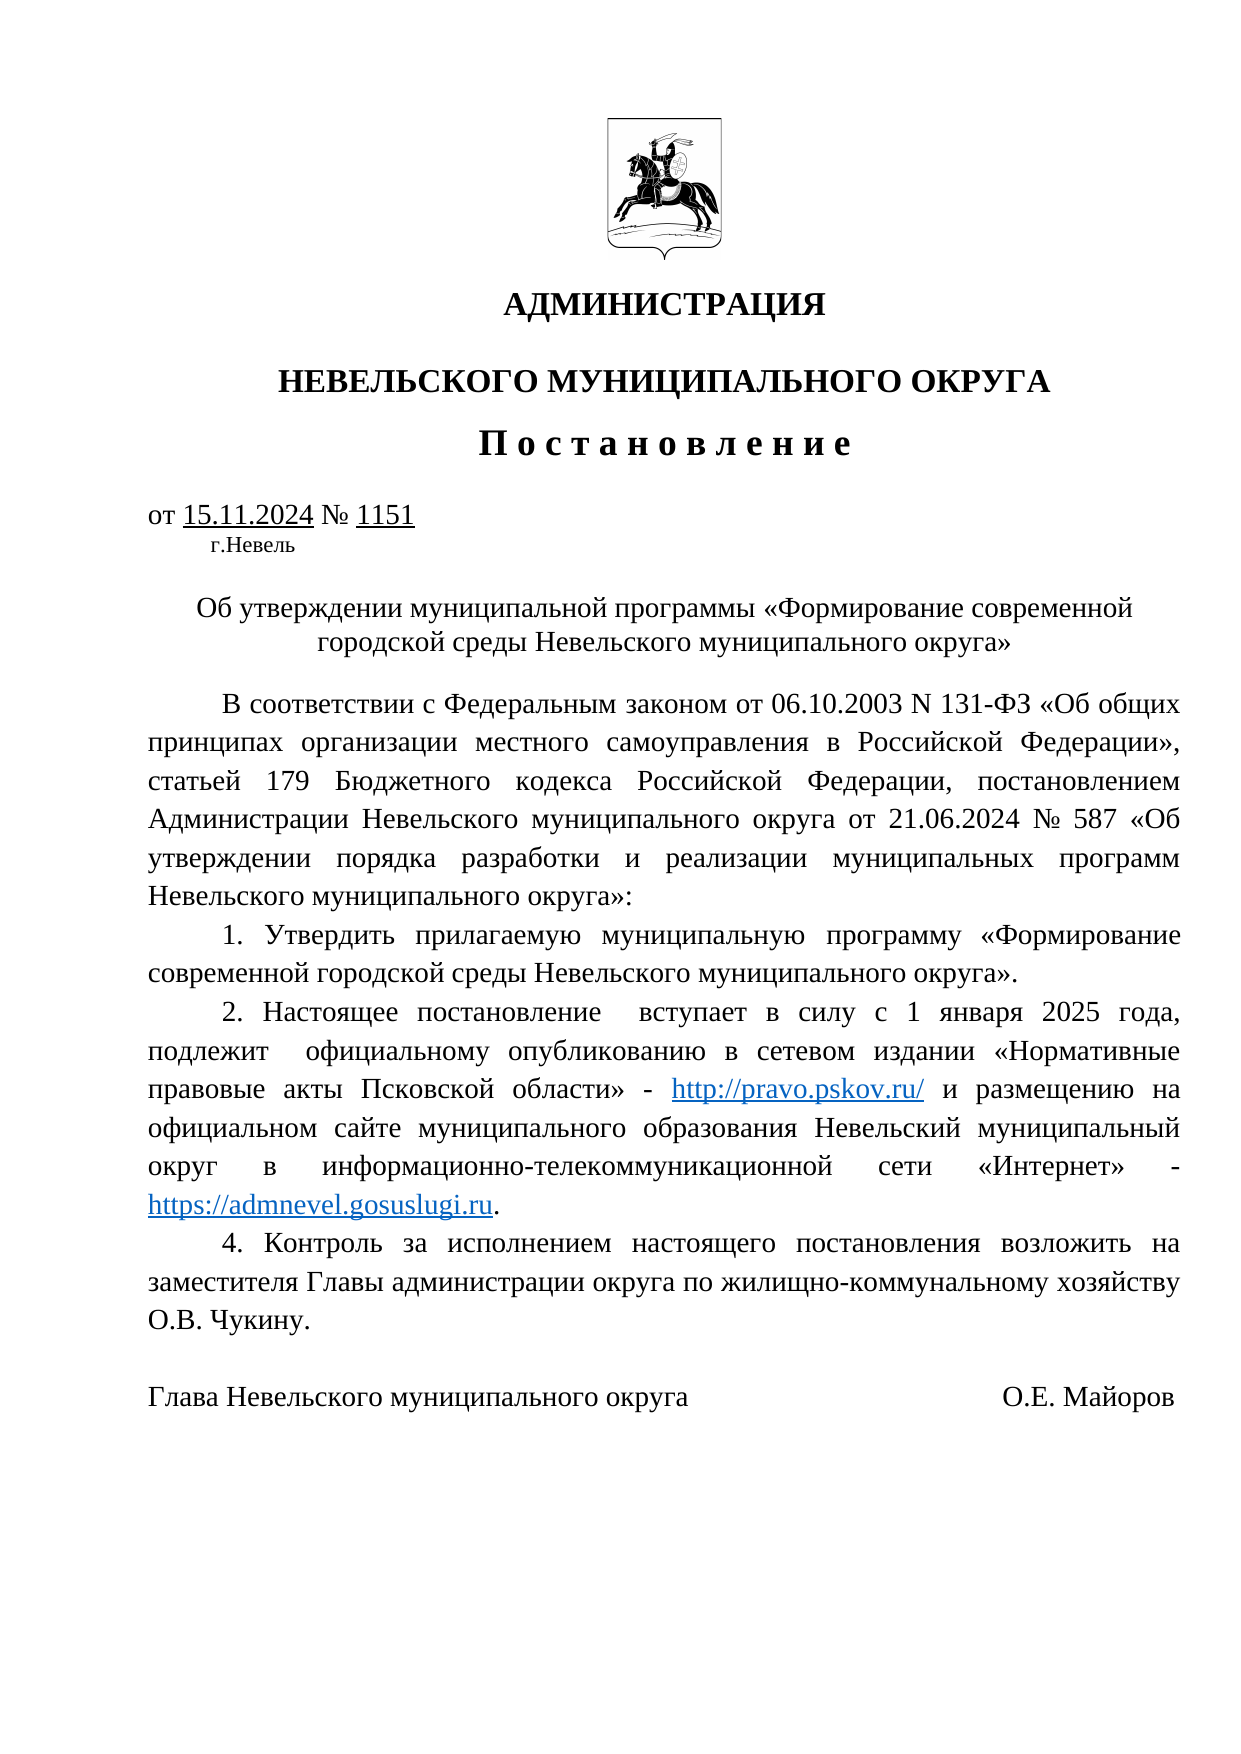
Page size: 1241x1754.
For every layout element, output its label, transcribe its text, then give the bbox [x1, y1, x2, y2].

text НЕВЕЛЬСКОГО МУНИЦИПАЛЬНОГО ОКРУГА [148, 361, 1181, 400]
text АДМИНИСТРАЦИЯ [148, 285, 1181, 323]
text Об утверждении муниципальной программы «Формирование современной городской среды Невельского муниципального округа» [148, 591, 1181, 658]
text 1. Утвердить прилагаемую муниципальную программу «Формирование современной городской среды Невельского муниципального округа». [148, 917, 1181, 989]
text 4. Контроль за исполнением настоящего постановления возложить на заместителя Главы администрации округа по жилищно-коммунальному хозяйству О.В. Чукину. [148, 1225, 1181, 1336]
text 2. Настоящее постановление вступает в силу с 1 января 2025 года, подлежит официальному опубликованию в сетевом издании «Нормативные правовые акты Псковской области» - http://pravo.pskov.ru/ и размещению на официальном сайте муниципального образования Невельский муниципальный округ в информационно-телекоммуникационной сети «Интернет» - https://admnevel.gosuslugi.ru. [148, 994, 1181, 1220]
text П о с т а н о в л е н и е [148, 421, 1181, 464]
text В соответствии с Федеральным законом от 06.10.2003 N 131-ФЗ «Об общих принципах организации местного самоуправления в Российской Федерации», статьей 179 Бюджетного кодекса Российской Федерации, постановлением Администрации Невельского муниципального округа от 21.06.2024 № 587 «Об утверждении порядка разработки и реализации муниципальных программ Невельского муниципального округа»: [148, 686, 1181, 912]
text Глава Невельского муниципального округа О.Е. Майоров [148, 1379, 1181, 1413]
picture [607, 118, 722, 260]
text г.Невель [148, 531, 1181, 557]
text от 15.11.2024 № 1151 [148, 497, 1181, 531]
